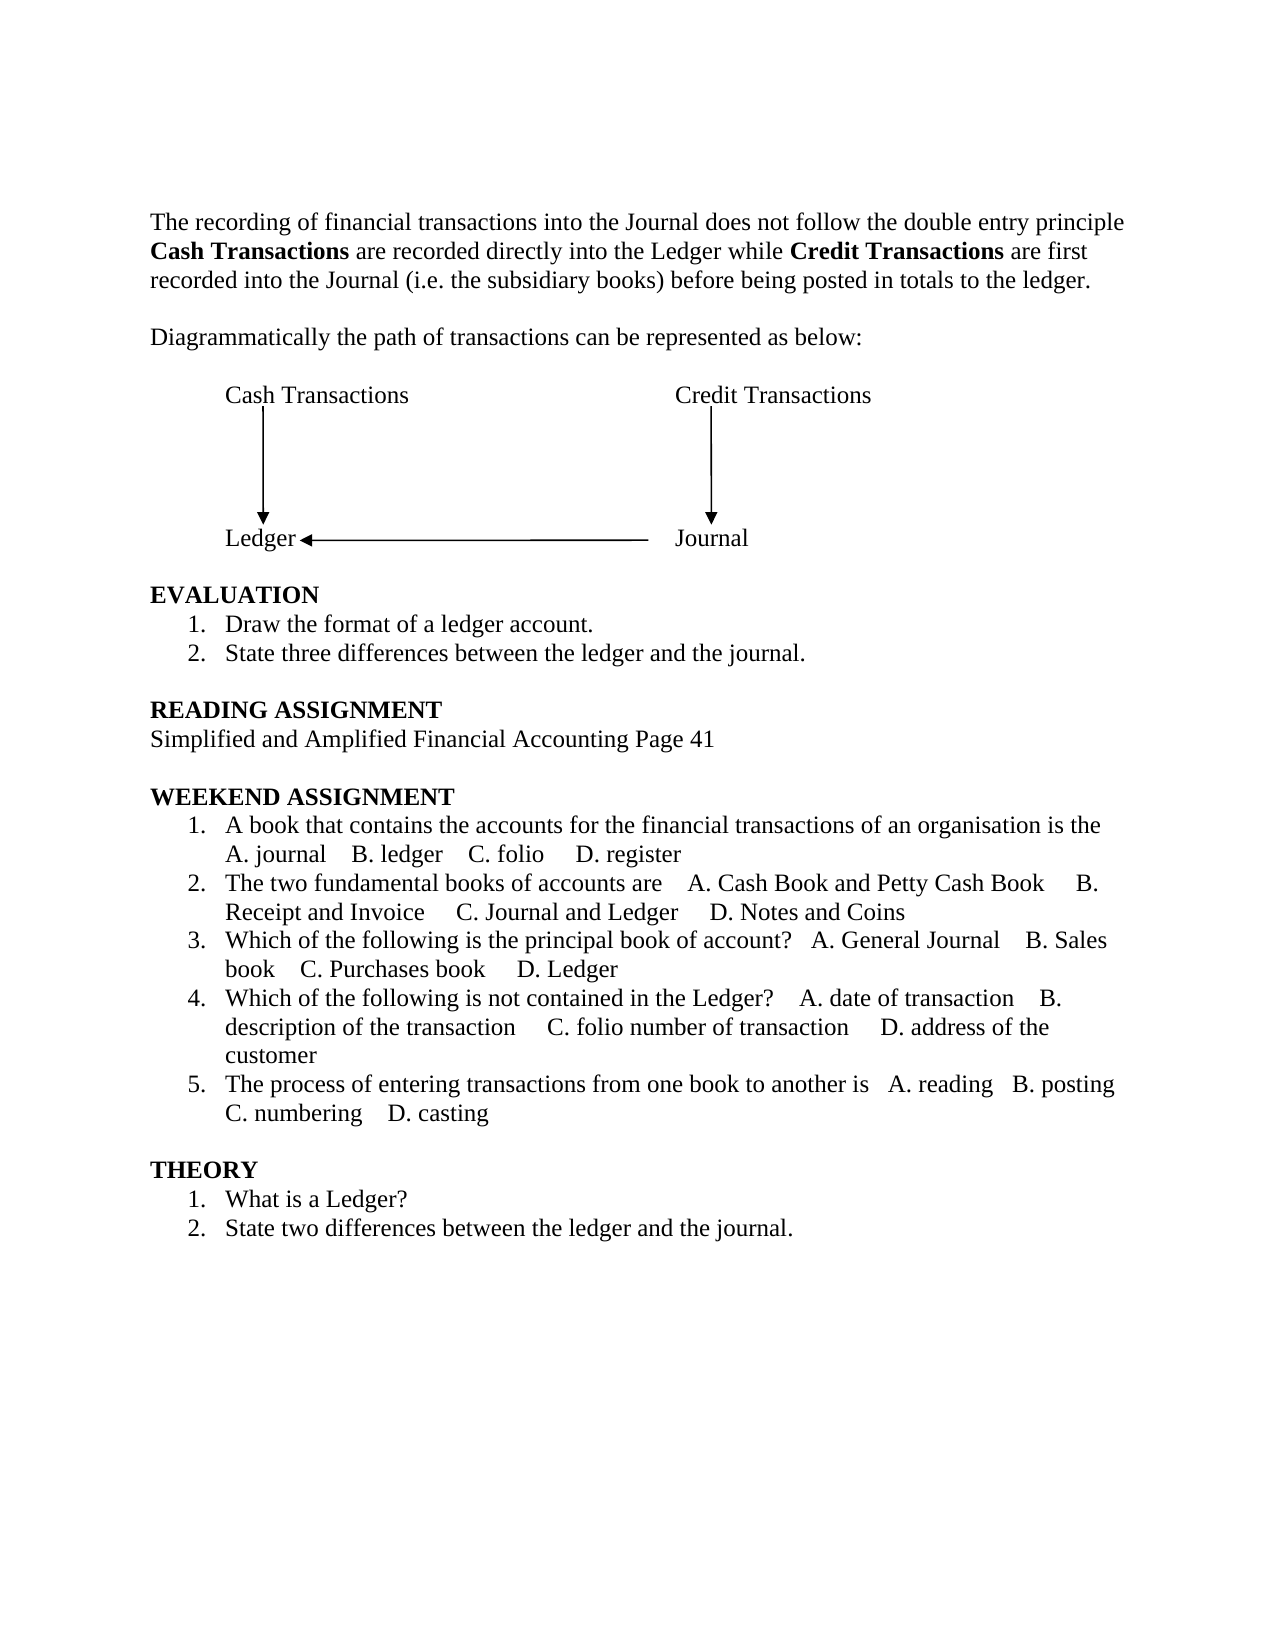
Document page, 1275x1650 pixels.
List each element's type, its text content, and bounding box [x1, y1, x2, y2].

text Simplified and Amplified Financial Accounting Page 41 [150, 724, 1125, 753]
text EVALUATION [150, 581, 1125, 609]
text Cash Transactions Credit Transactions [150, 380, 1125, 409]
text WEEKEND ASSIGNMENT [150, 782, 1125, 811]
text Cash Transactions are recorded directly into the Ledger while Credit Transactions are first recorded into the Journal (i.e. the subsidiary books) before being posted in totals to the ledger. [150, 236, 1125, 294]
list Draw the format of a ledger account. [187, 609, 1125, 638]
text Ledger Journal [150, 523, 1125, 552]
text Diagrammatically the path of transactions can be represented as below: [150, 322, 1125, 351]
list The two fundamental books of accounts are A. Cash Book and Petty Cash Book B. Receipt and Invoice C. Journal and Ledger D. Notes and Coins [187, 868, 1125, 926]
list A book that contains the accounts for the financial transactions of an organisation is the A. journal B. ledger C. folio D. register [187, 811, 1125, 868]
text The recording of financial transactions into the Journal does not follow the double entry principle [150, 207, 1125, 236]
text READING ASSIGNMENT [150, 696, 1125, 724]
list Which of the following is not contained in the Ledger? A. date of transaction B. description of the transaction C. folio number of transaction D. address of the customer [187, 983, 1125, 1069]
list Which of the following is the principal book of account? A. General Journal B. Sales book C. Purchases book D. Ledger [187, 926, 1125, 983]
list State two differences between the ledger and the journal. [187, 1213, 1125, 1242]
list State three differences between the ledger and the journal. [187, 638, 1125, 667]
text THEORY [150, 1156, 1125, 1184]
list What is a Ledger? [187, 1184, 1125, 1213]
list The process of entering transactions from one book to another is A. reading B. posting C. numbering D. casting [187, 1069, 1125, 1127]
